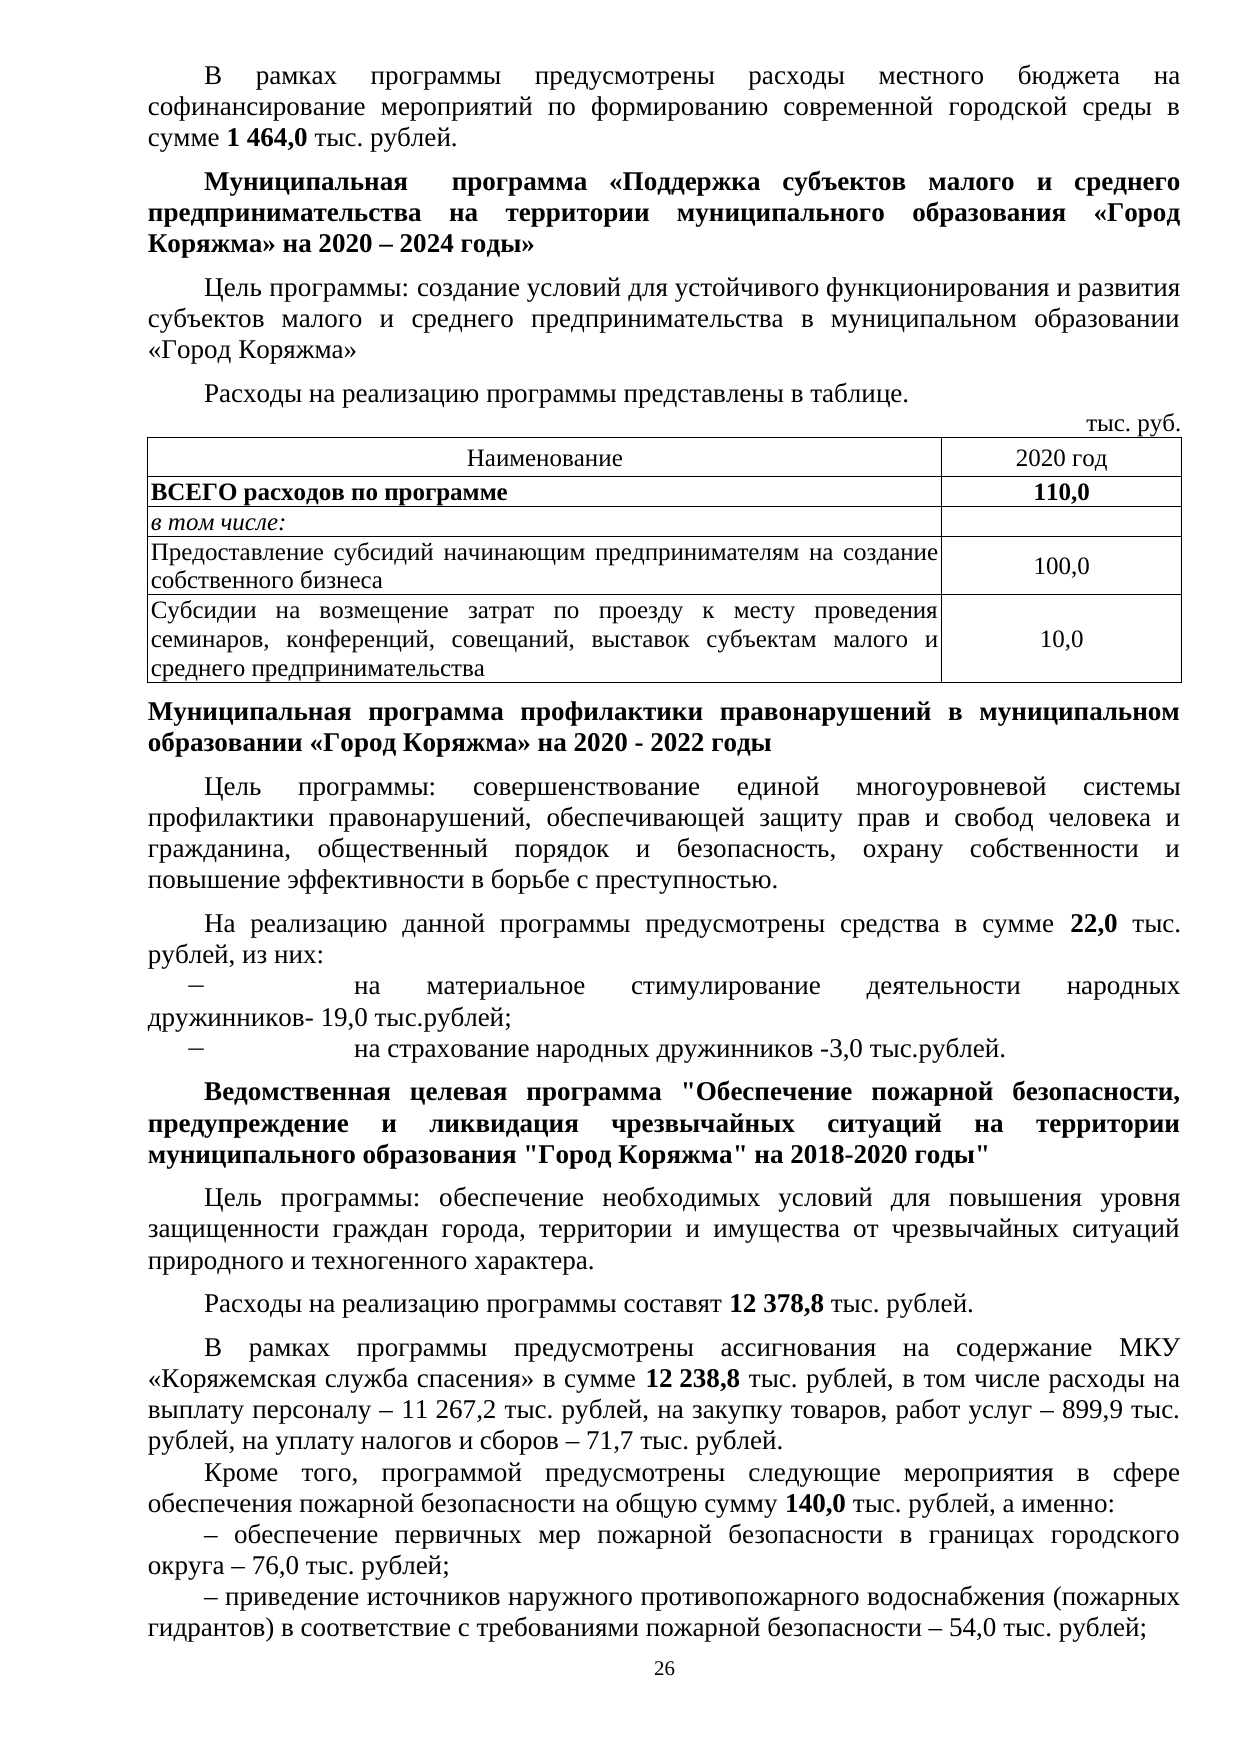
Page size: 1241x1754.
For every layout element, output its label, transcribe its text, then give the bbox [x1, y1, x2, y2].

table_cell 110,0 [942, 477, 1181, 506]
text Ведомственная целевая программа "Обеспечение пожарной безопасности, предупреждение и ликвидация чрезвычайных ситуаций на территории муниципального образования "Город Коряжма" на 2018-2020 годы" [148, 1076, 1181, 1169]
text Расходы на реализацию программы представлены в таблице. [148, 377, 1181, 408]
text тыс. руб. [148, 408, 1181, 437]
list на материальное стимулирование деятельности народных дружинников- 19,0 тыс.рублей; [148, 969, 1181, 1032]
table_cell 100,0 [942, 537, 1181, 594]
list на страхование народных дружинников -3,0 тыс.рублей. [148, 1032, 1181, 1063]
table_header 2020 год [942, 438, 1181, 476]
text Расходы на реализацию программы составят 12 378,8 тыс. рублей. [148, 1287, 1181, 1318]
table_cell 10,0 [942, 595, 1181, 682]
text Муниципальная программа профилактики правонарушений в муниципальном образовании «Город Коряжма» на 2020 - 2022 годы [148, 695, 1181, 757]
text На реализацию данной программы предусмотрены средства в сумме 22,0 тыс. рублей, из них: [148, 907, 1181, 969]
text Муниципальная программа «Поддержка субъектов малого и среднего предпринимательства на территории муниципального образования «Город Коряжма» на 2020 – 2024 годы» [148, 165, 1181, 258]
text Кроме того, программой предусмотрены следующие мероприятия в сфере обеспечения пожарной безопасности на общую сумму 140,0 тыс. рублей, а именно: [148, 1456, 1181, 1518]
text – приведение источников наружного противопожарного водоснабжения (пожарных гидрантов) в соответствие с требованиями пожарной безопасности – 54,0 тыс. рублей; [148, 1580, 1181, 1642]
table_cell в том числе: [148, 507, 941, 536]
text В рамках программы предусмотрены ассигнования на содержание МКУ «Коряжемская служба спасения» в сумме 12 238,8 тыс. рублей, в том числе расходы на выплату персоналу – 11 267,2 тыс. рублей, на закупку товаров, работ услуг – 899,9 тыс. рублей, на уплату налогов и сборов – 71,7 тыс. рублей. [148, 1331, 1181, 1456]
table_cell Предоставление субсидий начинающим предпринимателям на создание собственного бизнеса [148, 537, 941, 594]
text Цель программы: обеспечение необходимых условий для повышения уровня защищенности граждан города, территории и имущества от чрезвычайных ситуаций природного и техногенного характера. [148, 1181, 1181, 1275]
text Цель программы: создание условий для устойчивого функционирования и развития субъектов малого и среднего предпринимательства в муниципальном образовании «Город Коряжма» [148, 271, 1181, 364]
text В рамках программы предусмотрены расходы местного бюджета на софинансирование мероприятий по формированию современной городской среды в сумме 1 464,0 тыс. рублей. [148, 59, 1181, 152]
table_cell [942, 507, 1181, 536]
text Цель программы: совершенствование единой многоуровневой системы профилактики правонарушений, обеспечивающей защиту прав и свобод человека и гражданина, общественный порядок и безопасность, охрану собственности и повышение эффективности в борьбе с преступностью. [148, 770, 1181, 894]
text – обеспечение первичных мер пожарной безопасности в границах городского округа – 76,0 тыс. рублей; [148, 1518, 1181, 1580]
table_header Наименование [148, 438, 941, 476]
table_cell ВСЕГО расходов по программе [148, 477, 941, 506]
table_cell Субсидии на возмещение затрат по проезду к месту проведения семинаров, конференций, совещаний, выставок субъектам малого и среднего предпринимательства [148, 595, 941, 682]
